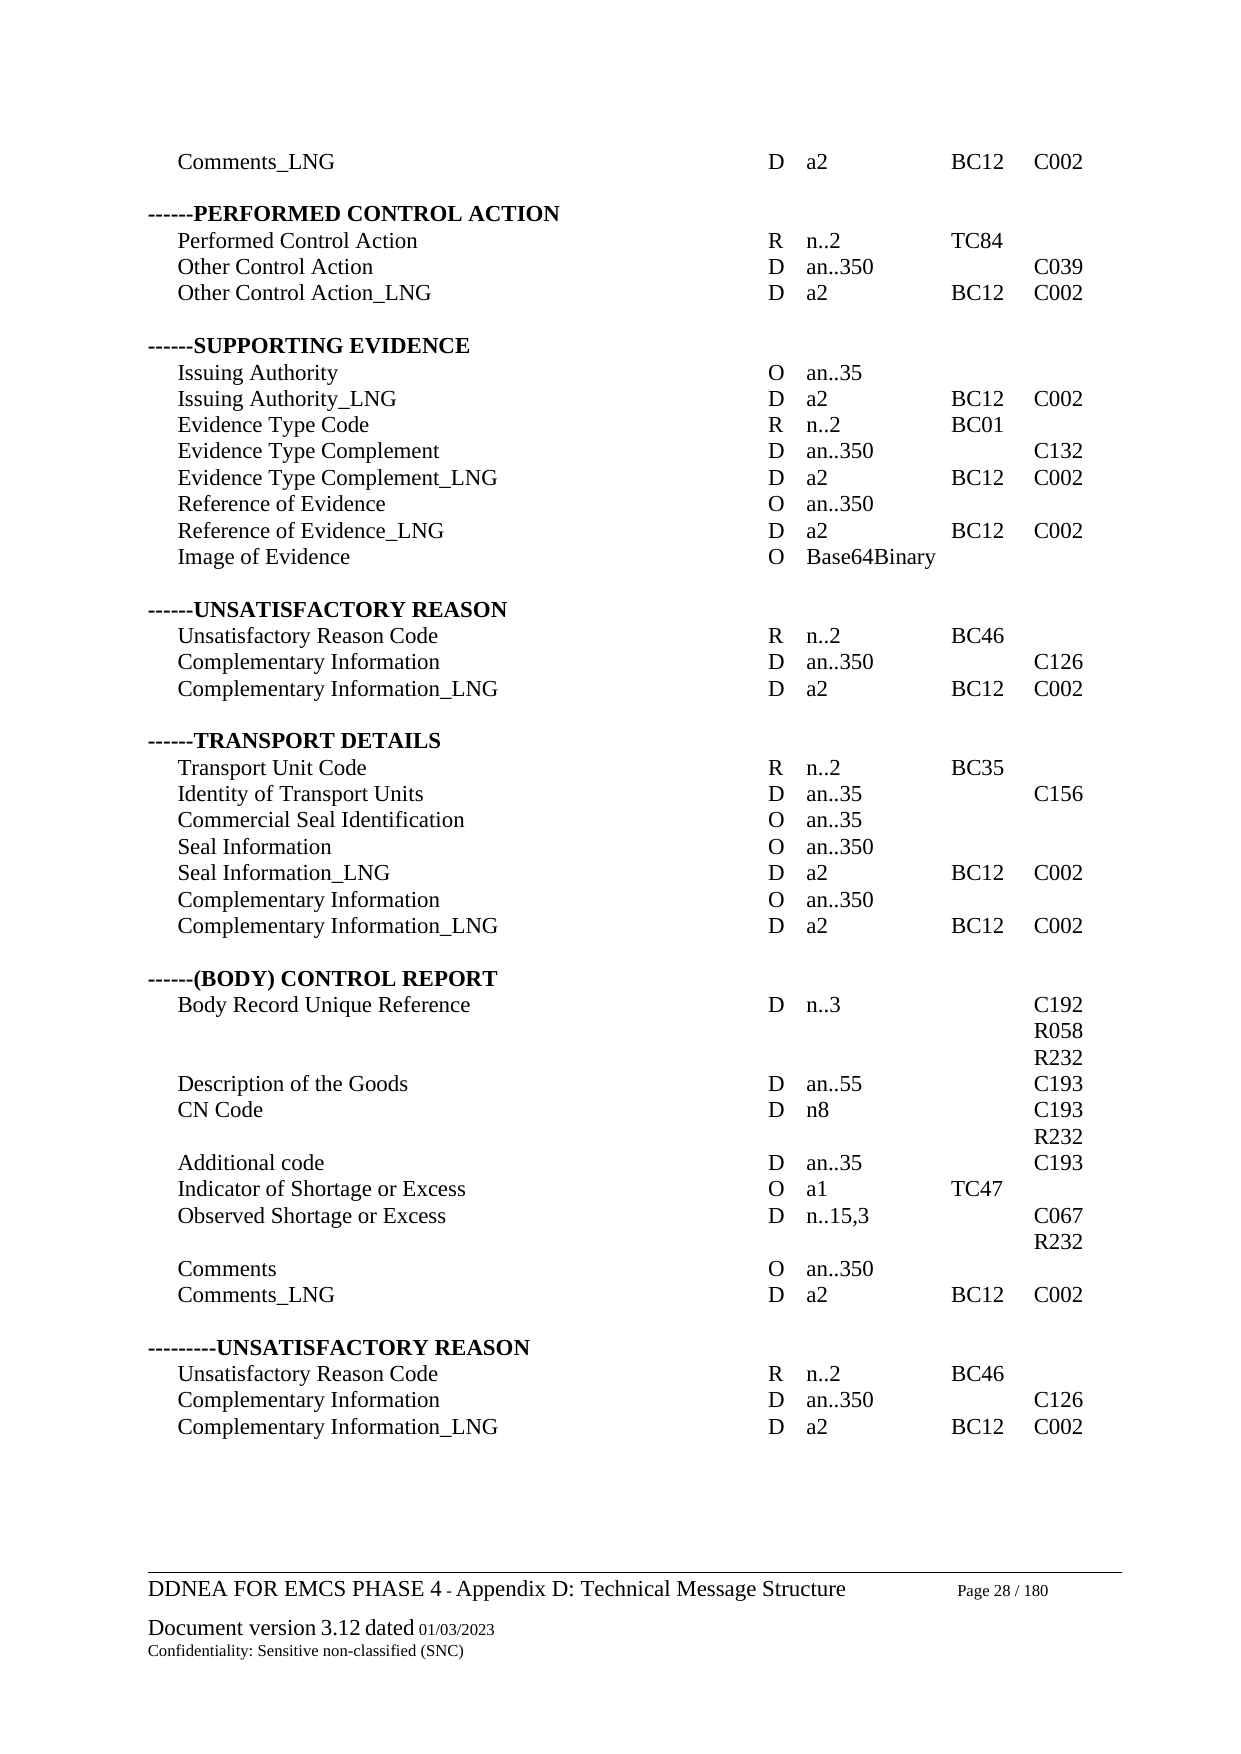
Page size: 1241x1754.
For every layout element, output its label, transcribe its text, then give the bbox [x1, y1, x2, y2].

text R058 [148, 1017, 1122, 1044]
text Indicator of Shortage or Excess O a1 TC47 [148, 1176, 1122, 1202]
text ------(BODY) CONTROL REPORT [148, 965, 1122, 991]
text Body Record Unique Reference D n..3 C192 [148, 991, 1122, 1017]
text Performed Control Action R n..2 TC84 [148, 227, 1122, 253]
text Additional code D an..35 C193 [148, 1149, 1122, 1176]
text Seal Information_LNG D a2 BC12 C002 [148, 859, 1122, 886]
text Transport Unit Code R n..2 BC35 [148, 754, 1122, 780]
text Complementary Information D an..350 C126 [148, 1386, 1122, 1413]
text ------TRANSPORT DETAILS [148, 727, 1122, 754]
text Seal Information O an..350 [148, 833, 1122, 859]
text Comments_LNG D a2 BC12 C002 [148, 1281, 1122, 1307]
text ------SUPPORTING EVIDENCE [148, 332, 1122, 358]
text Comments_LNG D a2 BC12 C002 [148, 148, 1122, 174]
text Description of the Goods D an..55 C193 [148, 1070, 1122, 1096]
text ------PERFORMED CONTROL ACTION [148, 200, 1122, 227]
text Complementary Information_LNG D a2 BC12 C002 [148, 1413, 1122, 1439]
text Observed Shortage or Excess D n..15,3 C067 [148, 1202, 1122, 1228]
text ---------UNSATISFACTORY REASON [148, 1334, 1122, 1360]
text Comments O an..350 [148, 1254, 1122, 1281]
text R232 [148, 1123, 1122, 1149]
text Unsatisfactory Reason Code R n..2 BC46 [148, 1360, 1122, 1386]
text Identity of Transport Units D an..35 C156 [148, 780, 1122, 807]
text Other Control Action D an..350 C039 [148, 253, 1122, 279]
text Evidence Type Complement_LNG D a2 BC12 C002 [148, 464, 1122, 490]
text Unsatisfactory Reason Code R n..2 BC46 [148, 622, 1122, 648]
text Image of Evidence O Base64Binary [148, 543, 1122, 569]
text Evidence Type Complement D an..350 C132 [148, 438, 1122, 464]
text Other Control Action_LNG D a2 BC12 C002 [148, 279, 1122, 306]
text R232 [148, 1044, 1122, 1070]
text R232 [148, 1228, 1122, 1254]
text Complementary Information_LNG D a2 BC12 C002 [148, 675, 1122, 701]
text Issuing Authority_LNG D a2 BC12 C002 [148, 385, 1122, 411]
text Issuing Authority O an..35 [148, 358, 1122, 385]
text Complementary Information_LNG D a2 BC12 C002 [148, 912, 1122, 938]
text Evidence Type Code R n..2 BC01 [148, 411, 1122, 438]
text CN Code D n8 C193 [148, 1096, 1122, 1123]
text ------UNSATISFACTORY REASON [148, 596, 1122, 622]
text Complementary Information O an..350 [148, 886, 1122, 912]
text Reference of Evidence_LNG D a2 BC12 C002 [148, 517, 1122, 543]
text Commercial Seal Identification O an..35 [148, 807, 1122, 833]
text Reference of Evidence O an..350 [148, 490, 1122, 517]
text Complementary Information D an..350 C126 [148, 648, 1122, 675]
